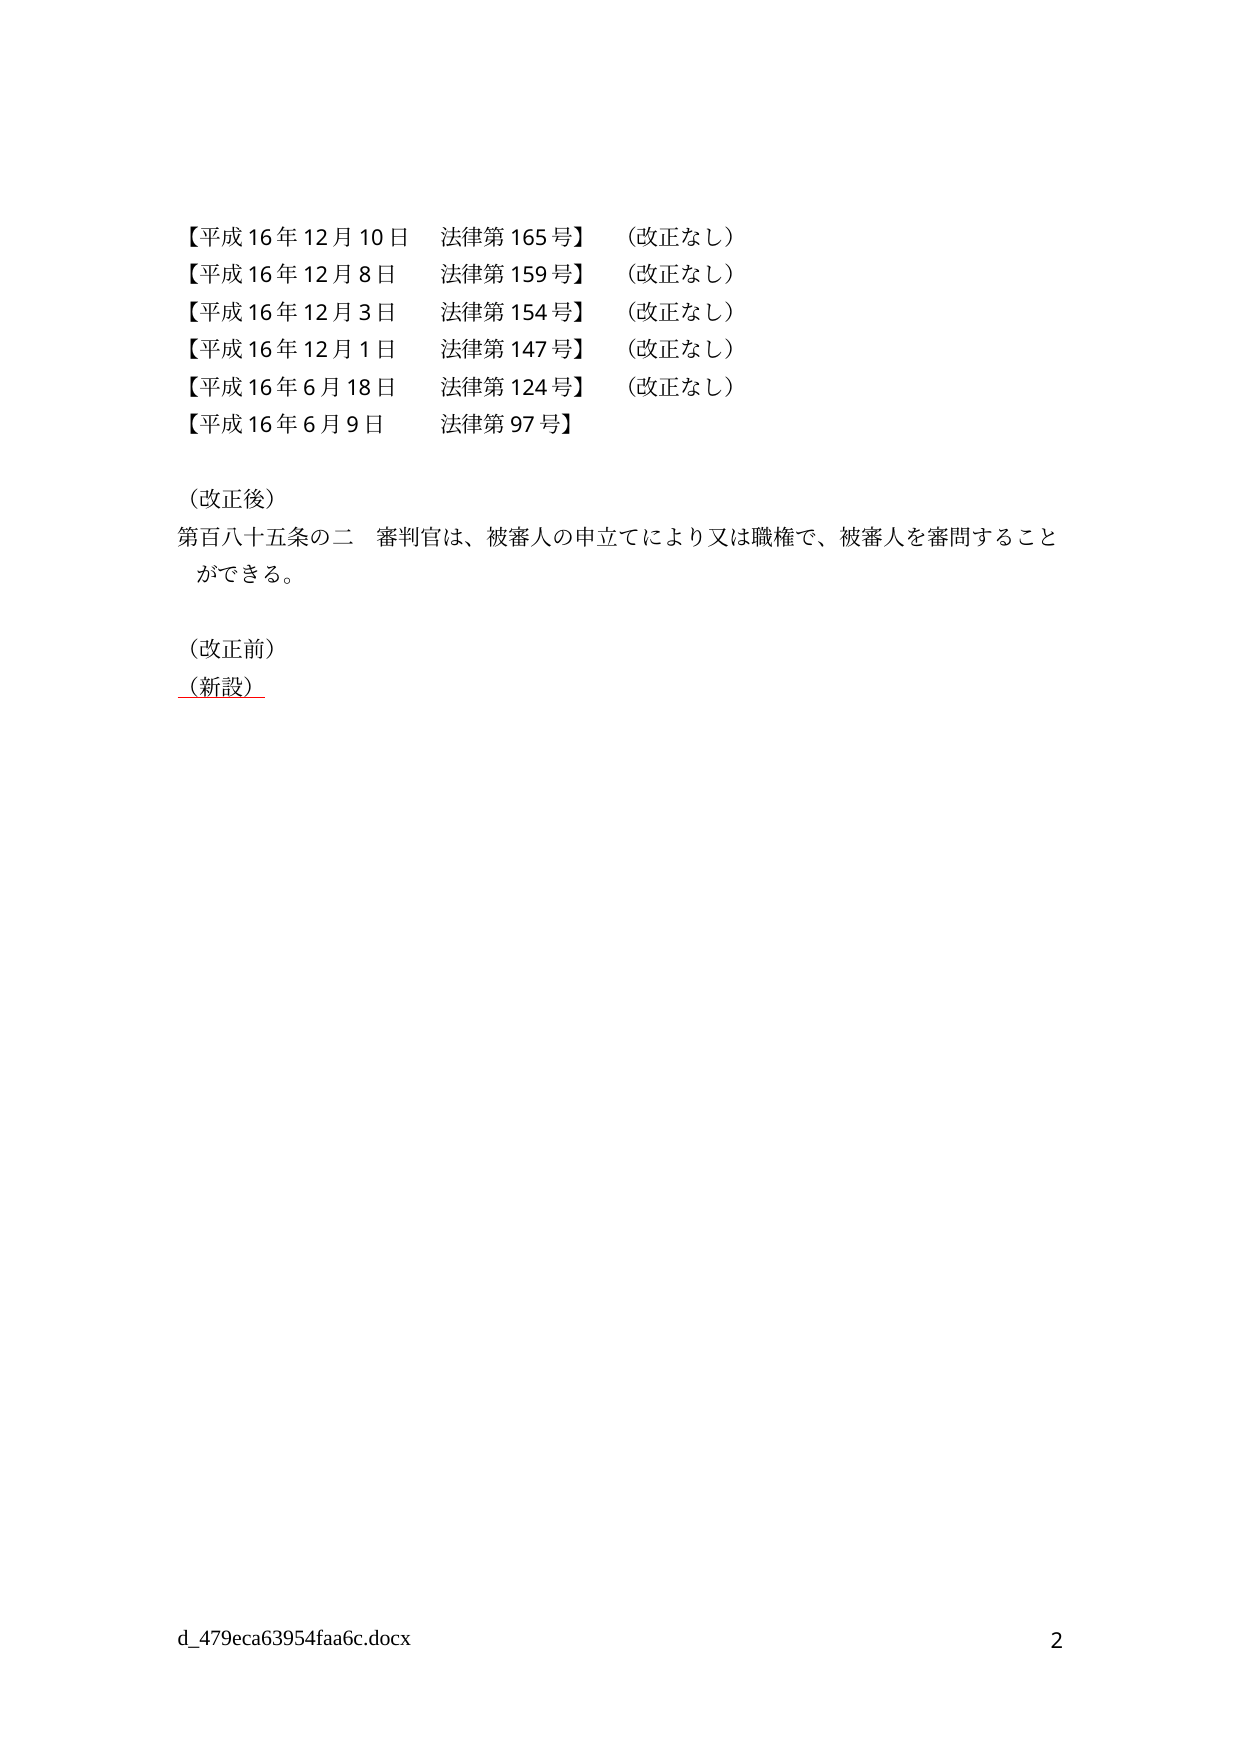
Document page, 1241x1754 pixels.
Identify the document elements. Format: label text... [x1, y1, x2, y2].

text （改正前） [177, 629, 1063, 667]
text （新設） [177, 667, 1063, 704]
text （改正後） [177, 479, 1063, 517]
text 第百八十五条の二 審判官は、被審人の申立てにより又は職権で、被審人を審問することができる。 [177, 517, 1063, 592]
text 【平成16年12月8日 法律第159号】 （改正なし） [177, 254, 1063, 292]
text 【平成16年12月10日 法律第165号】 （改正なし） [177, 217, 1063, 254]
text 【平成16年12月3日 法律第154号】 （改正なし） [177, 292, 1063, 329]
text 【平成16年6月18日 法律第124号】 （改正なし） [177, 367, 1063, 404]
text 【平成16年12月1日 法律第147号】 （改正なし） [177, 329, 1063, 367]
text 【平成16年6月9日 法律第97号】 [177, 404, 1063, 442]
